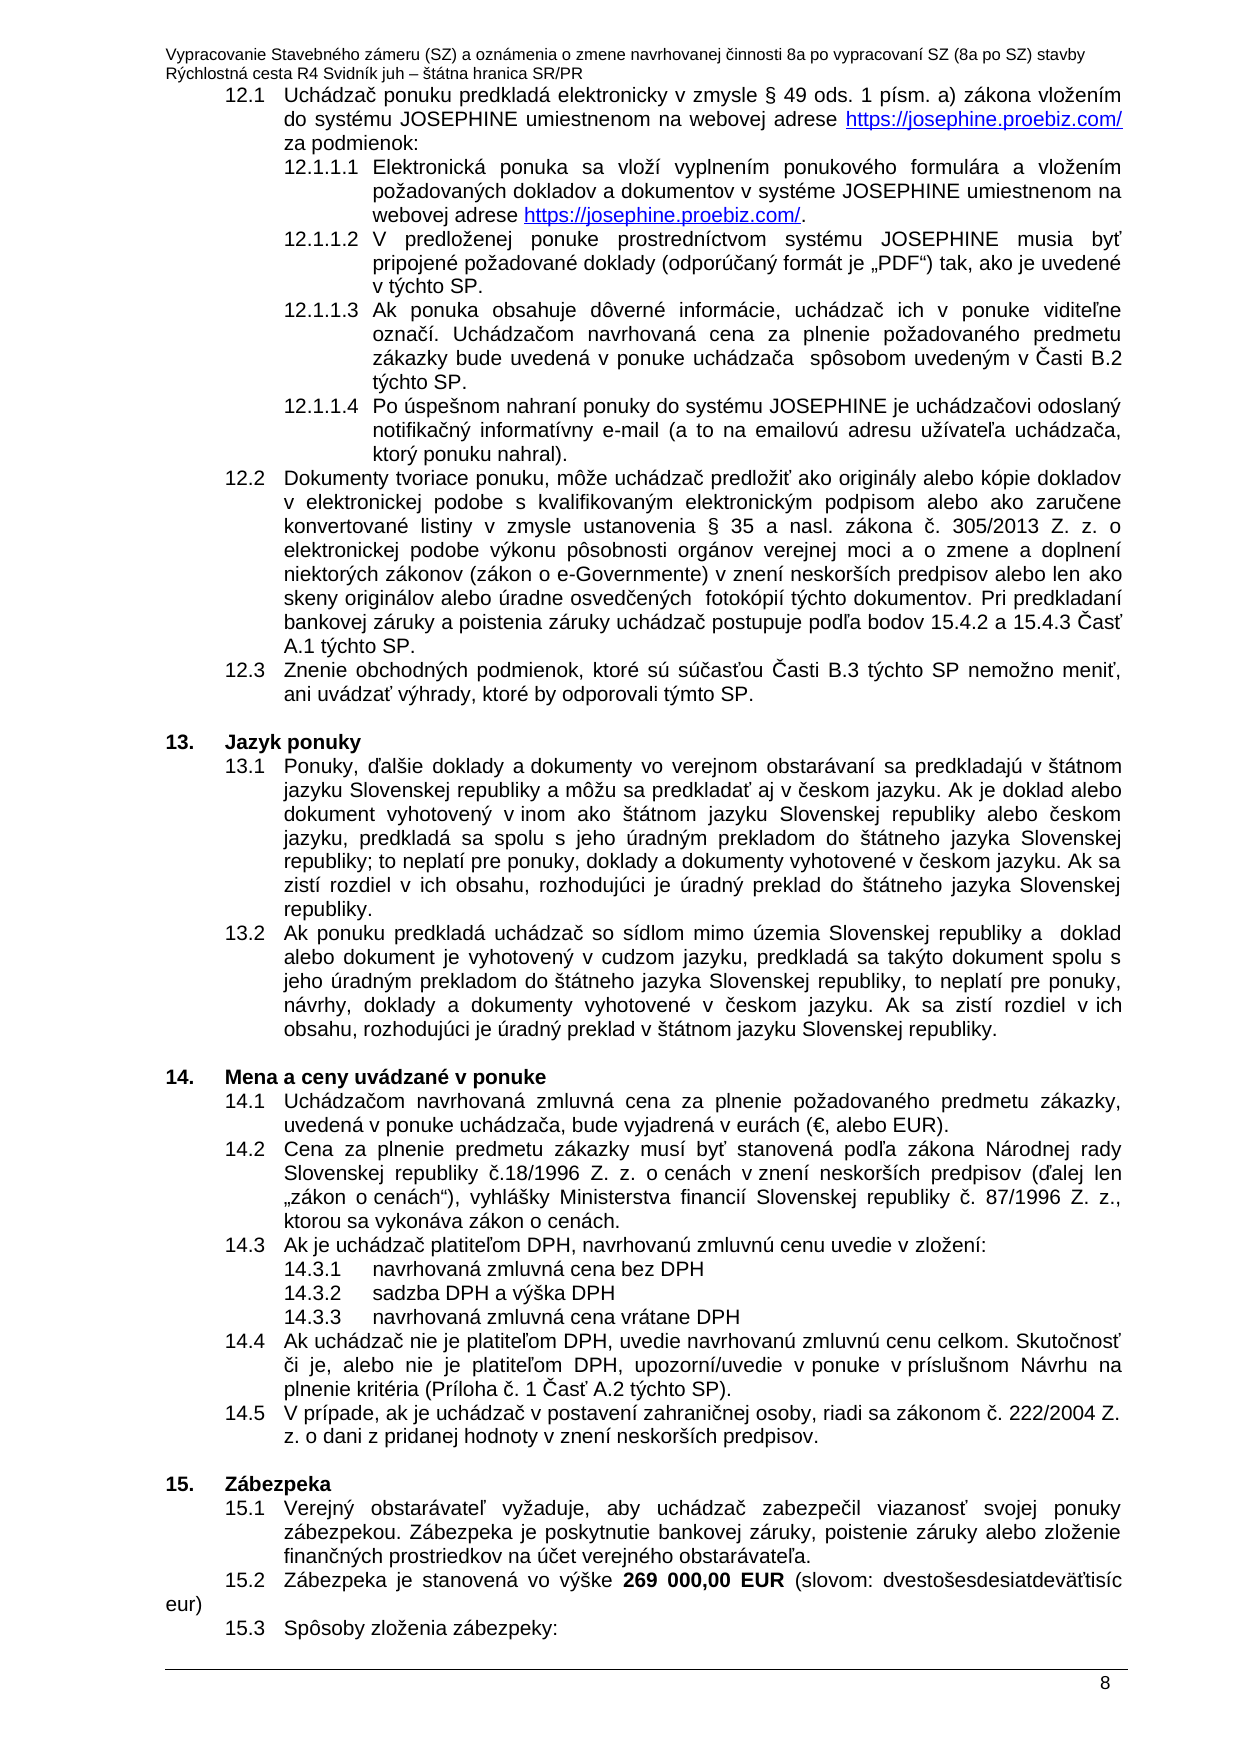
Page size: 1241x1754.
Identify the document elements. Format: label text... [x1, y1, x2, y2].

subtitle 15. Zábezpeka [165, 1472, 1122, 1496]
text 15.2 Zábezpeka je stanovená vo výške 269 000,00 EUR (slovom: dvestošesdesiatdeväťtisíc eur) [165, 1568, 1122, 1616]
list 12.1 Uchádzač ponuku predkladá elektronicky v zmysle § 49 ods. 1 písm. a) zákona vložením do systému JOSEPHINE umiestnenom na webovej adrese https://josephine.proebiz.com/ za podmienok: [224, 83, 1122, 154]
text 13. Jazyk ponuky [165, 729, 1122, 753]
list Elektronická ponuka sa vloží vyplnením ponukového formulára a vložením požadovaných dokladov a dokumentov v systéme JOSEPHINE umiestnenom na webovej adrese https://josephine.proebiz.com/. [283, 154, 1122, 226]
text 14.3.2 sadzba DPH a výška DPH [283, 1281, 1122, 1304]
text 15.3 Spôsoby zloženia zábezpeky: [224, 1616, 1122, 1640]
list 12.3 Znenie obchodných podmienok, ktoré sú súčasťou Časti B.3 týchto SP nemožno meniť, ani uvádzať výhrady, ktoré by odporovali týmto SP. [224, 658, 1122, 706]
list V predloženej ponuke prostredníctvom systému JOSEPHINE musia byť pripojené požadované doklady (odporúčaný formát je „PDF“) tak, ako je uvedené v týchto SP. [283, 226, 1122, 298]
text 14.3.3 navrhovaná zmluvná cena vrátane DPH [283, 1304, 1122, 1328]
text 13.1 Ponuky, ďalšie doklady a dokumenty vo verejnom obstarávaní sa predkladajú v štátnom jazyku Slovenskej republiky a môžu sa predkladať aj v českom jazyku. Ak je doklad alebo dokument vyhotovený v inom ako štátnom jazyku Slovenskej republiky alebo českom jazyku, predkladá sa spolu s jeho úradným prekladom do štátneho jazyka Slovenskej republiky; to neplatí pre ponuky, doklady a dokumenty vyhotovené v českom jazyku. Ak sa zistí rozdiel v ich obsahu, rozhodujúci je úradný preklad do štátneho jazyka Slovenskej republiky. [224, 753, 1122, 921]
list Ak uchádzač nie je platiteľom DPH, uvedie navrhovanú zmluvnú cenu celkom. Skutočnosť či je, alebo nie je platiteľom DPH, upozorní/uvedie v ponuke v príslušnom Návrhu na plnenie kritéria (Príloha č. 1 Časť A.2 týchto SP). [224, 1328, 1122, 1400]
list Uchádzačom navrhovaná zmluvná cena za plnenie požadovaného predmetu zákazky, uvedená v ponuke uchádzača, bude vyjadrená v eurách (€, alebo EUR). [224, 1089, 1122, 1137]
list Ak ponuka obsahuje dôverné informácie, uchádzač ich v ponuke viditeľne označí. Uchádzačom navrhovaná cena za plnenie požadovaného predmetu zákazky bude uvedená v ponuke uchádzača spôsobom uvedeným v Časti B.2 týchto SP. [283, 298, 1122, 394]
list Cena za plnenie predmetu zákazky musí byť stanovená podľa zákona Národnej rady Slovenskej republiky č.18/1996 Z. z. o cenách v znení neskorších predpisov (ďalej len „zákon o cenách“), vyhlášky Ministerstva financií Slovenskej republiky č. 87/1996 Z. z., ktorou sa vykonáva zákon o cenách. [224, 1137, 1122, 1233]
text 14.3.1 navrhovaná zmluvná cena bez DPH [283, 1257, 1122, 1281]
list V prípade, ak je uchádzač v postavení zahraničnej osoby, riadi sa zákonom č. 222/2004 Z. z. o dani z pridanej hodnoty v znení neskorších predpisov. [224, 1400, 1122, 1448]
list Po úspešnom nahraní ponuky do systému JOSEPHINE je uchádzačovi odoslaný notifikačný informatívny e-mail (a to na emailovú adresu užívateľa uchádzača, ktorý ponuku nahral). [283, 394, 1122, 466]
list Ak je uchádzač platiteľom DPH, navrhovanú zmluvnú cenu uvedie v zložení: [224, 1233, 1122, 1257]
text 15.1 Verejný obstarávateľ vyžaduje, aby uchádzač zabezpečil viazanosť svojej ponuky zábezpekou. Zábezpeka je poskytnutie bankovej záruky, poistenie záruky alebo zloženie finančných prostriedkov na účet verejného obstarávateľa. [224, 1496, 1122, 1568]
list 12.2 Dokumenty tvoriace ponuku, môže uchádzač predložiť ako originály alebo kópie dokladov v elektronickej podobe s kvalifikovaným elektronickým podpisom alebo ako zaručene konvertované listiny v zmysle ustanovenia § 35 a nasl. zákona č. 305/2013 Z. z. o elektronickej podobe výkonu pôsobnosti orgánov verejnej moci a o zmene a doplnení niektorých zákonov (zákon o e-Governmente) v znení neskorších predpisov alebo len ako skeny originálov alebo úradne osvedčených fotokópií týchto dokumentov. Pri predkladaní bankovej záruky a poistenia záruky uchádzač postupuje podľa bodov 15.4.2 a 15.4.3 Časť A.1 týchto SP. [224, 466, 1122, 658]
text 13.2 Ak ponuku predkladá uchádzač so sídlom mimo územia Slovenskej republiky a doklad alebo dokument je vyhotovený v cudzom jazyku, predkladá sa takýto dokument spolu s jeho úradným prekladom do štátneho jazyka Slovenskej republiky, to neplatí pre ponuky, návrhy, doklady a dokumenty vyhotovené v českom jazyku. Ak sa zistí rozdiel v ich obsahu, rozhodujúci je úradný preklad v štátnom jazyku Slovenskej republiky. [224, 921, 1122, 1041]
subtitle 14. Mena a ceny uvádzané v ponuke [165, 1065, 1122, 1089]
